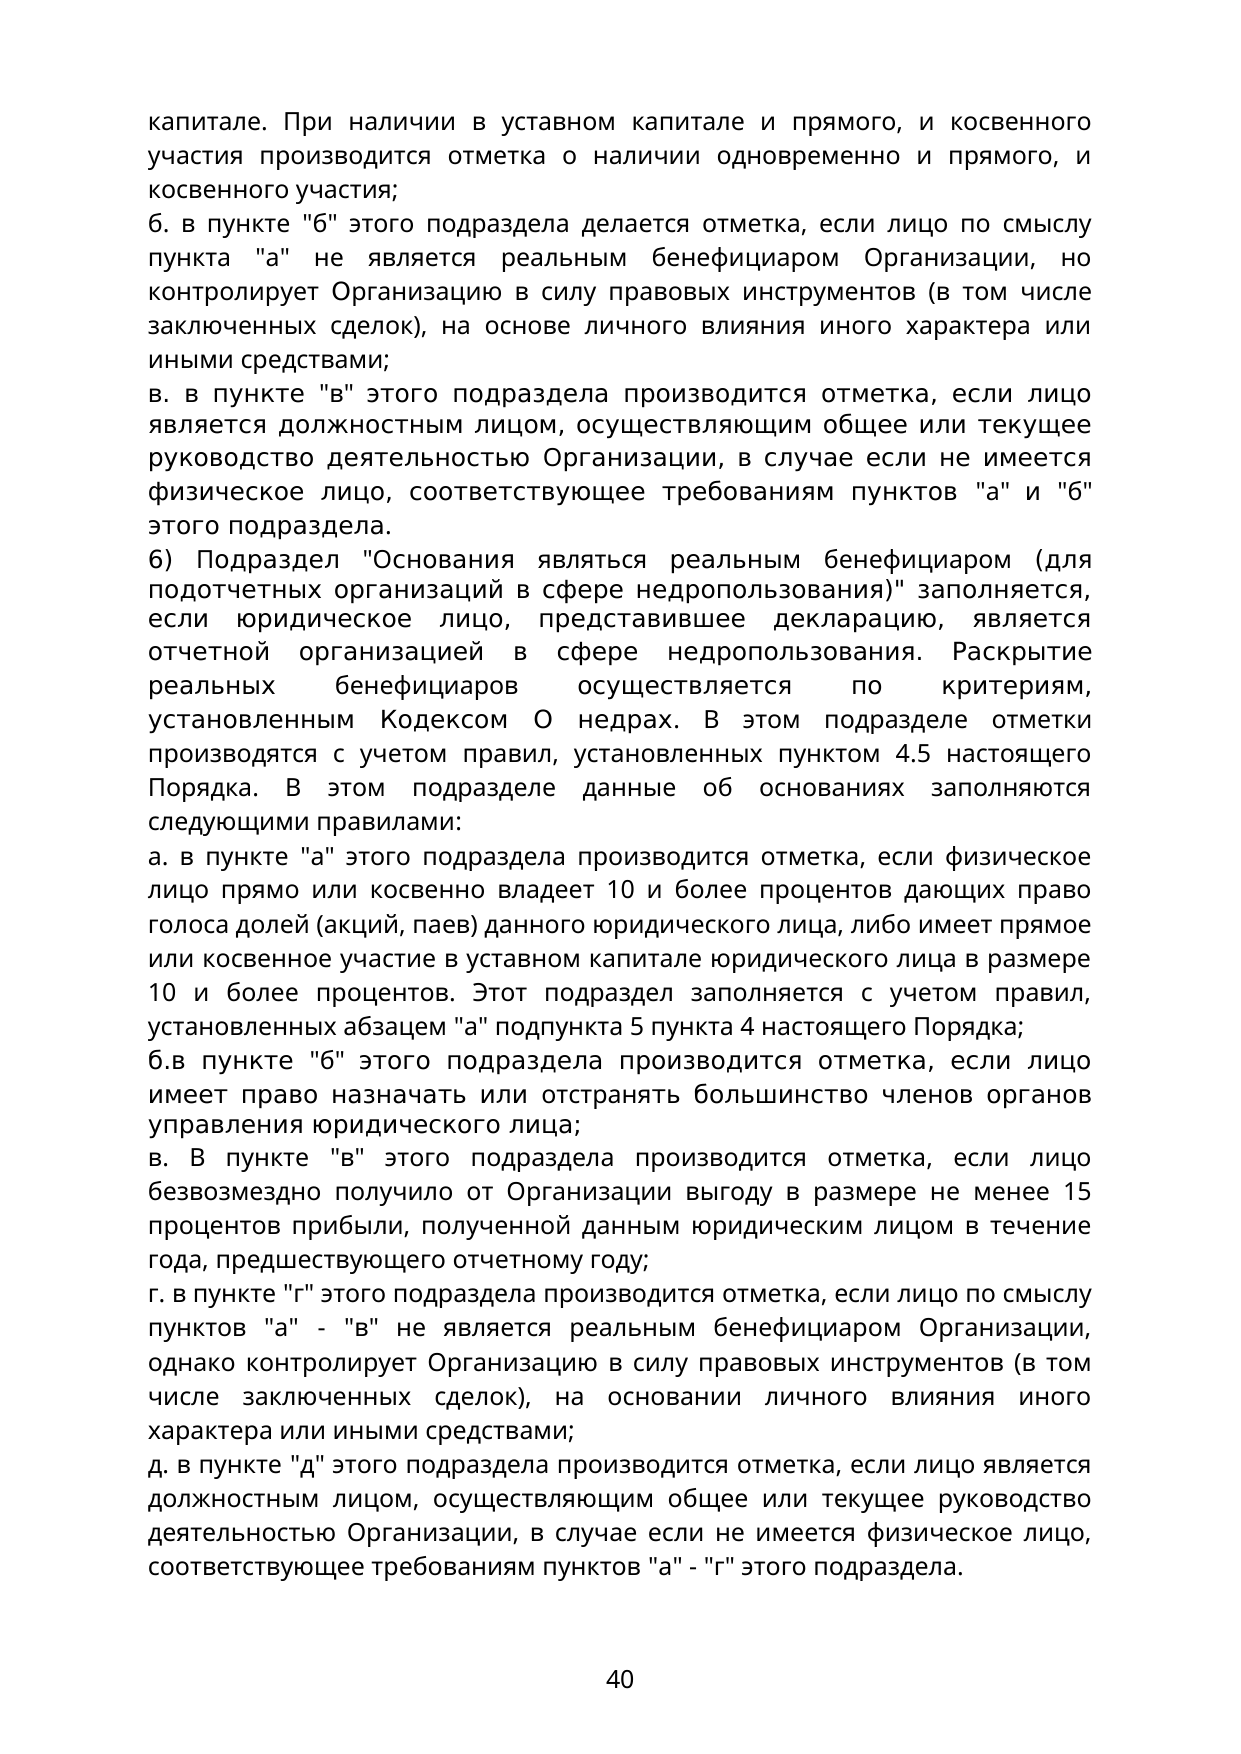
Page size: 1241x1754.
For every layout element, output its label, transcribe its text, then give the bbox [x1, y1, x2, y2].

text б. в пункте "б" этого подраздела делается отметка, если лицо по смыслу пункта "а" не является реальным бенефициаром Организации, но контролирует Օрганизацию в силу правовых инструментов (в том числе заключенных сделок), на основе личного влияния иного характера или иными средствами; [148, 206, 1092, 376]
text б.в пункте "б" этого подраздела производится отметка, если лицо имеет право назначать или отстранять большинство членов органов управления юридического лица; [148, 1042, 1092, 1140]
text а. в пункте "а" этого подраздела производится отметка, если физическое лицо прямо или косвенно владеет 10 и более процентов дающих право голоса долей (акций, паев) данного юридического лица, либо имеет прямое или косвенное участие в уставном капитале юридического лица в размере 10 и более процентов. Этот подраздел заполняется с учетом правил, установленных абзацем "а" подпункта 5 пункта 4 настоящего Порядка; [148, 838, 1092, 1042]
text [148, 103, 1092, 206]
text 6) Подраздел "Основания являться реальным бенефициаром (для подотчетных организаций в сфере недропользования)" заполняется, если юридическое лицо, представившее декларацию, является отчетной организацией в сфере недропользования. Раскрытие реальных бенефициаров осуществляется по критериям, установленным Кодексом О недрах. В этом подразделе отметки производятся с учетом правил, установленных пунктом 4.5 настоящего Порядка. В этом подразделе данные об основаниях заполняются следующими правилами: [148, 541, 1092, 838]
text г. в пункте "г" этого подраздела производится отметка, если лицо по смыслу пунктов "а" - "в" не является реальным бенефициаром Организации, однако контролирует Организацию в силу правовых инструментов (в том числе заключенных сделок), на основании личного влияния иного характера или иными средствами; [148, 1276, 1092, 1446]
text д. в пункте "д" этого подраздела производится отметка, если лицо является должностным лицом, осуществляющим общее или текущее руководство деятельностью Организации, в случае если не имеется физическое лицо, соответствующее требованиям пунктов "а" - "г" этого подраздела. [148, 1446, 1092, 1583]
text в. В пункте "в" этого подраздела производится отметка, если лицо безвозмездно получило от Организации выгоду в размере не менее 15 процентов прибыли, полученной данным юридическим лицом в течение года, предшествующего отчетному году; [148, 1140, 1092, 1276]
text в. в пункте "в" этого подраздела производится отметка, если лицо является должностным лицом, осуществляющим общее или текущее руководство деятельностью Организации, в случае если не имеется физическое лицо, соответствующее требованиям пунктов "а" и "б" этого подраздела. [148, 376, 1092, 541]
